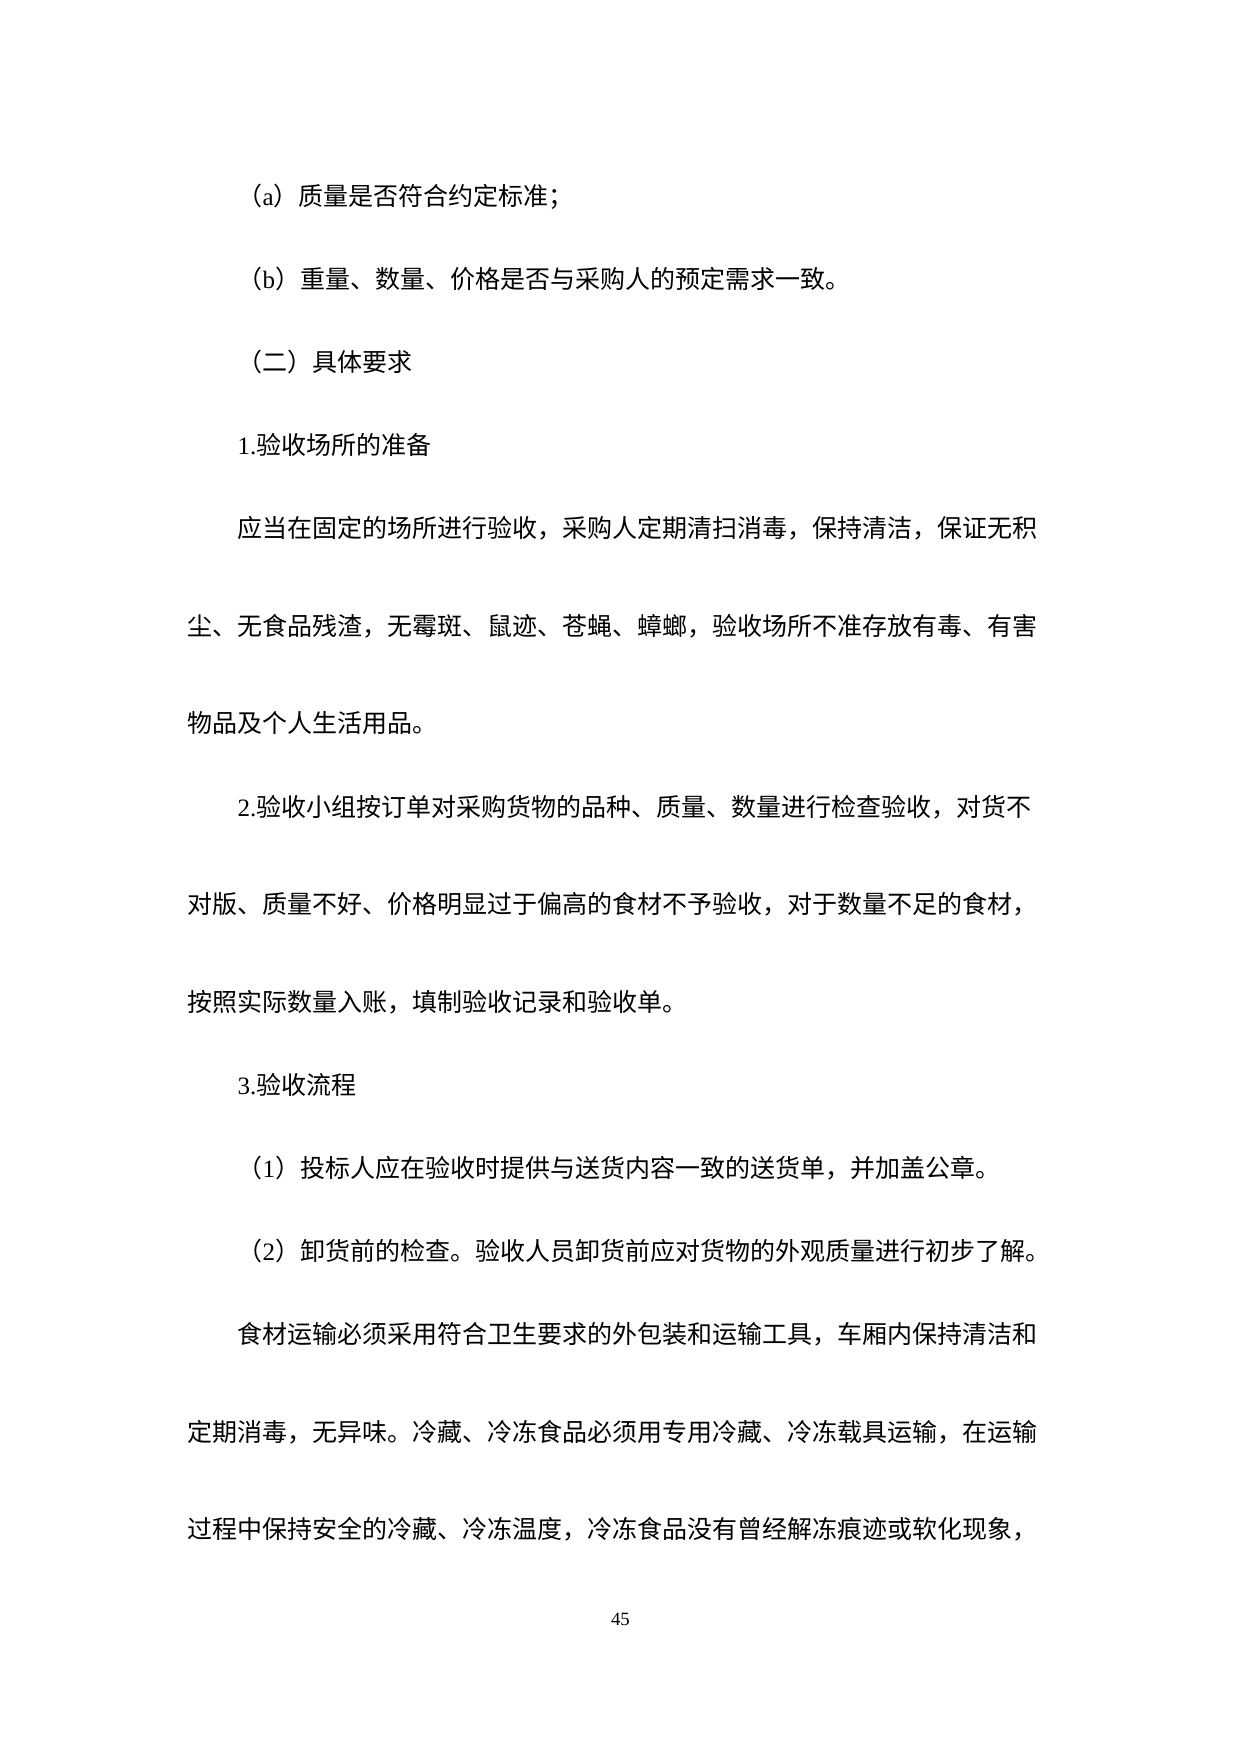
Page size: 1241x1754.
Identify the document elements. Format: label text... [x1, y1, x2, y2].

text （二）具体要求 [187, 328, 1053, 393]
text 1.验收场所的准备 [187, 411, 1053, 476]
text 应当在固定的场所进行验收，采购人定期清扫消毒，保持清洁，保证无积尘、无食品残渣，无霉斑、鼠迹、苍蝇、蟑螂，验收场所不准存放有毒、有害物品及个人生活用品。 [187, 494, 1053, 754]
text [187, 1300, 1053, 1560]
text 2.验收小组按订单对采购货物的品种、质量、数量进行检查验收，对货不对版、质量不好、价格明显过于偏高的食材不予验收，对于数量不足的食材，按照实际数量入账，填制验收记录和验收单。 [187, 773, 1053, 1033]
text （2）卸货前的检查。验收人员卸货前应对货物的外观质量进行初步了解。 [187, 1217, 1053, 1282]
text （1）投标人应在验收时提供与送货内容一致的送货单，并加盖公章。 [187, 1134, 1053, 1199]
text （a）质量是否符合约定标准； [187, 162, 1053, 227]
text （b）重量、数量、价格是否与采购人的预定需求一致。 [187, 245, 1053, 310]
text 3.验收流程 [187, 1051, 1053, 1116]
